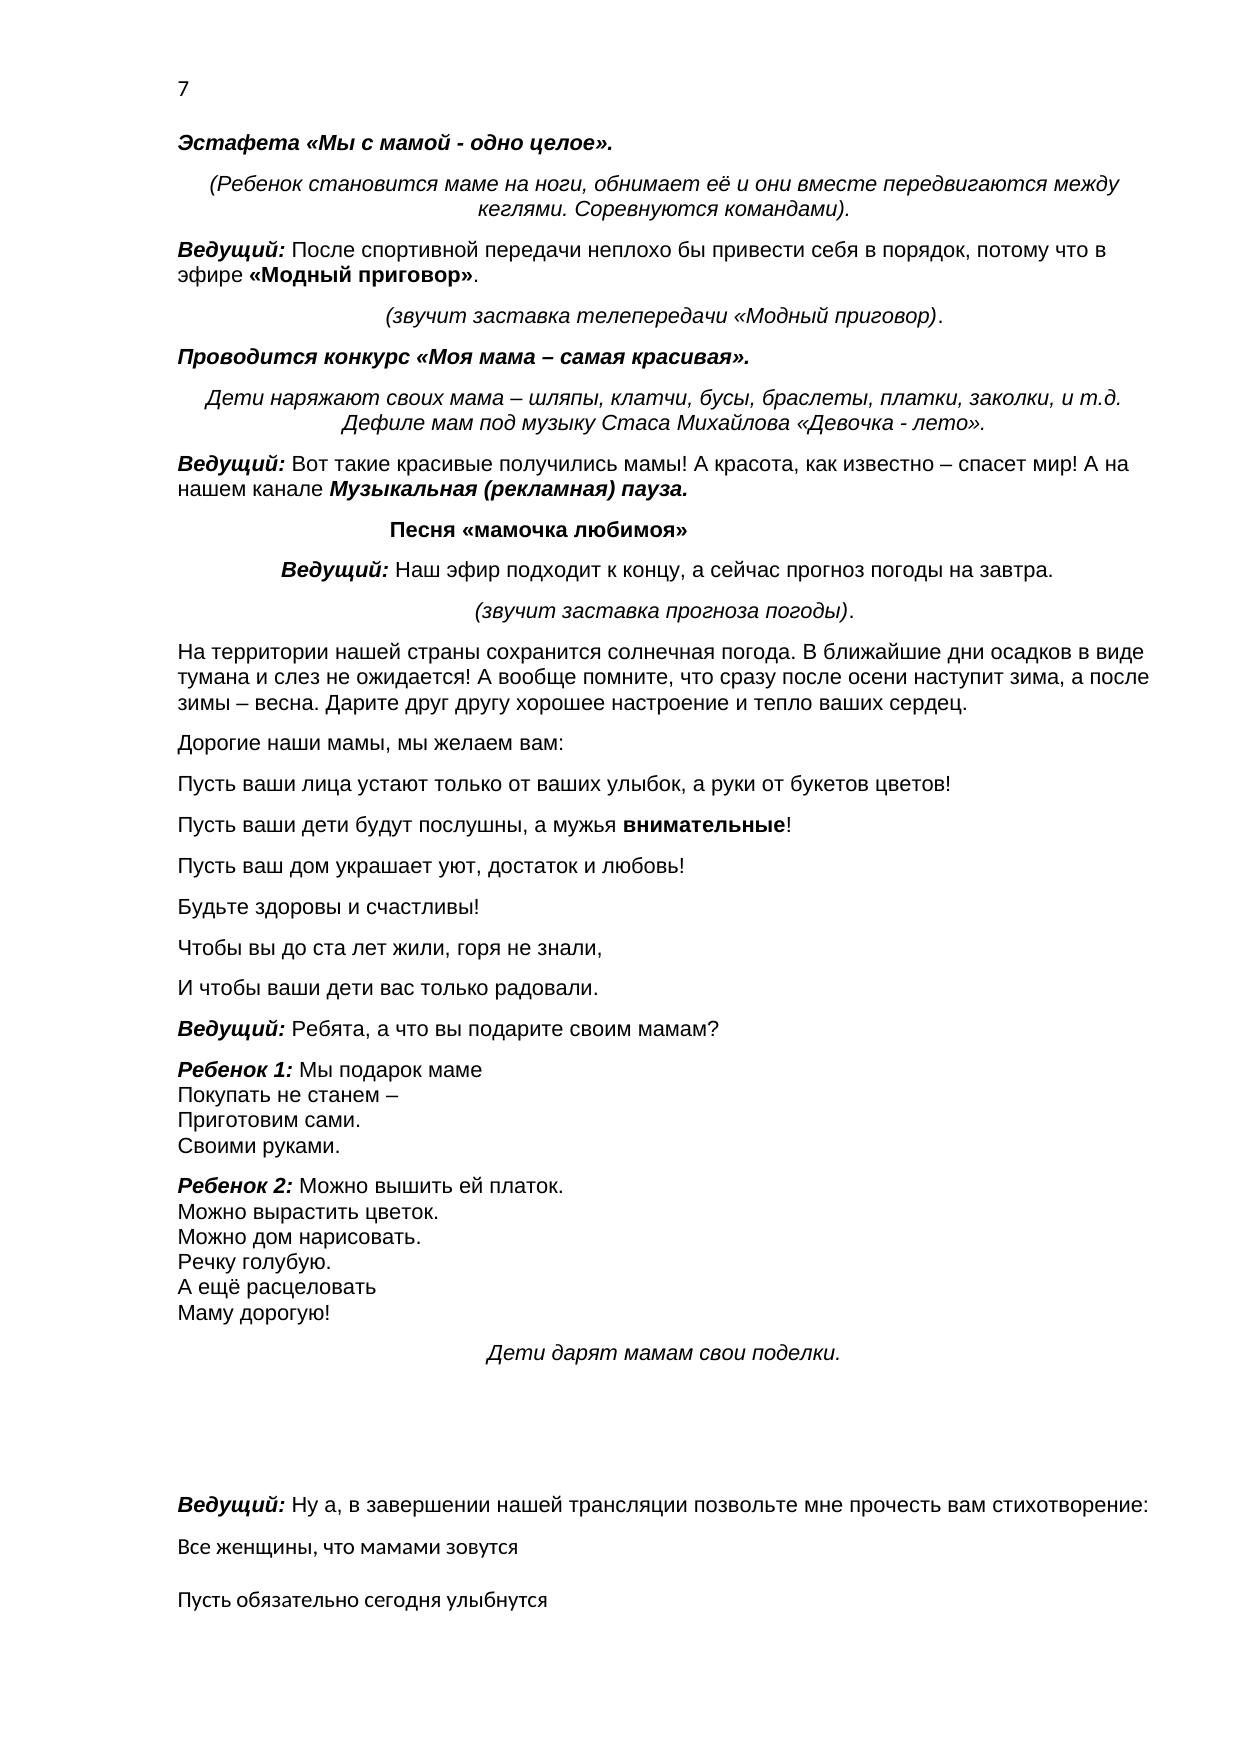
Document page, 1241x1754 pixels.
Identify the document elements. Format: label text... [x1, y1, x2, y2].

text Ребенок 1: Мы подарок маме Покупать не станем – Приготовим сами. Своими руками. [177, 1057, 1152, 1158]
text Все женщины, что мамами зовутся [177, 1532, 1152, 1560]
text На территории нашей страны сохранится солнечная погода. В ближайшие дни осадков в виде тумана и слез не ожидается! А вообще помните, что сразу после осени наступит зима, а после зимы – весна. Дарите друг другу хорошее настроение и тепло ваших сердец. [177, 639, 1152, 714]
text Пусть ваши дети будут послушны, а мужья внимательные! [177, 812, 1152, 837]
text Ведущий: Ну а, в завершении нашей трансляции позвольте мне прочесть вам стихотворение: [177, 1491, 1152, 1517]
text Пусть ваш дом украшает уют, достаток и любовь! [177, 853, 1152, 878]
text (Ребенок становится маме на ноги, обнимает её и они вместе передвигаются между кеглями. Соревнуются командами). [177, 171, 1152, 221]
text Чтобы вы до ста лет жили, горя не знали, [177, 934, 1152, 959]
text Будьте здоровы и счастливы! [177, 893, 1152, 919]
text Ребенок 2: Можно вышить ей платок. Можно вырастить цветок. Можно дом нарисовать. Речку голубую. А ещё расцеловать Маму дорогую! [177, 1173, 1152, 1324]
text Ведущий: Ребята, а что вы подарите своим мамам? [177, 1016, 1152, 1041]
text Проводится конкурс «Моя мама – самая красивая». [177, 343, 1152, 369]
text Ведущий: Наш эфир подходит к концу, а сейчас прогноз погоды на завтра. [177, 557, 1152, 582]
text Эстафета «Мы с мамой - одно целое». [177, 130, 1152, 155]
text Дети дарят мамам свои поделки. [177, 1340, 1152, 1365]
text (звучит заставка телепередачи «Модный приговор). [177, 303, 1152, 328]
text Дорогие наши мамы, мы желаем вам: [177, 730, 1152, 755]
text Ведущий: Вот такие красивые получились мамы! А красота, как известно – спасет мир! А на нашем канале Музыкальная (рекламная) пауза. [177, 450, 1152, 501]
text И чтобы ваши дети вас только радовали. [177, 975, 1152, 1000]
text Пусть обязательно сегодня улыбнутся [177, 1585, 1152, 1613]
text Дети наряжают своих мама – шляпы, клатчи, бусы, браслеты, платки, заколки, и т.д. Дефиле мам под музыку Стаса Михайлова «Девочка - лето». [177, 384, 1152, 435]
text (звучит заставка прогноза погоды). [177, 598, 1152, 623]
text Пусть ваши лица устают только от ваших улыбок, а руки от букетов цветов! [177, 771, 1152, 796]
text Песня «мамочка любимоя» [177, 516, 1152, 542]
text Ведущий: После спортивной передачи неплохо бы привести себя в порядок, потому что в эфире «Модный приговор». [177, 237, 1152, 287]
